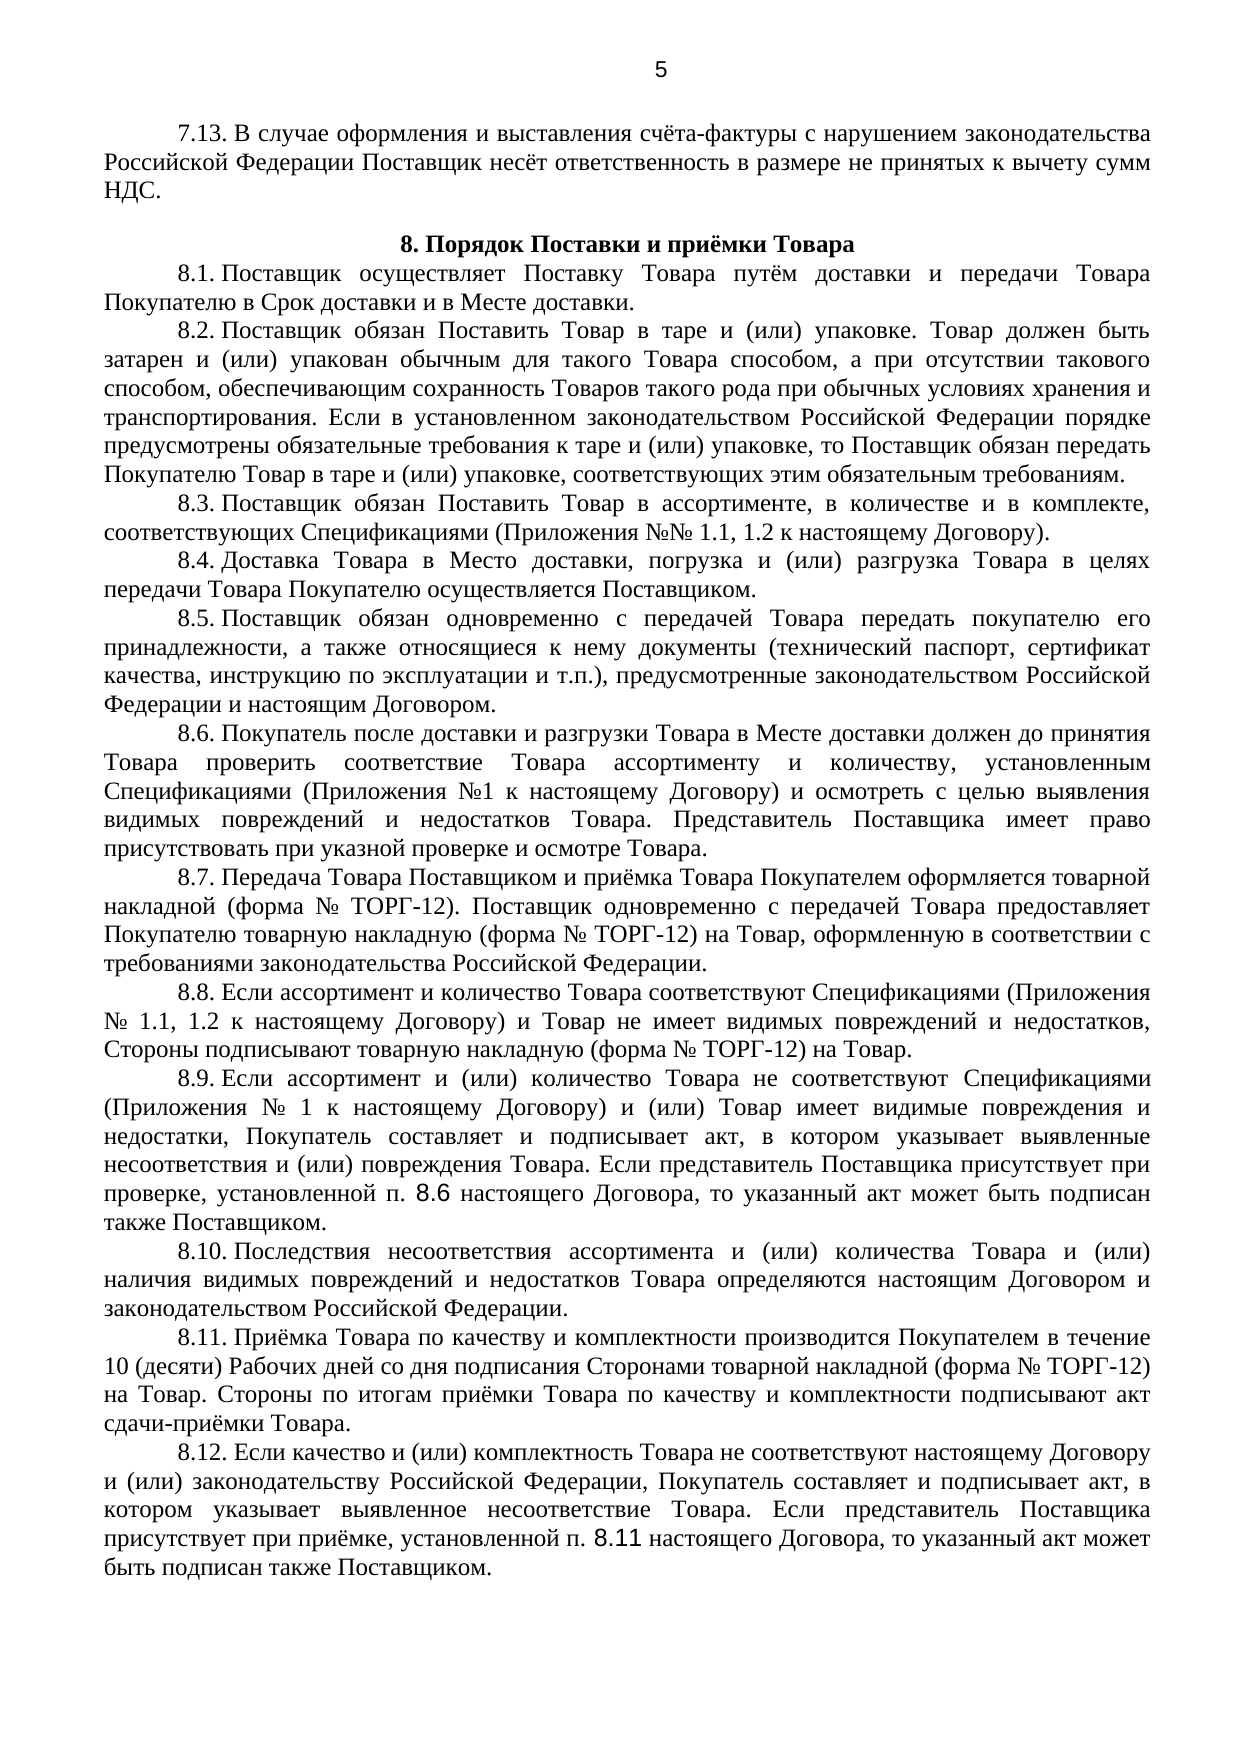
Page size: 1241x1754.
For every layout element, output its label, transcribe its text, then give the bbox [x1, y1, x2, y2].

list Если ассортимент и количество Товара соответствуют Спецификациями (Приложения № 1.1, 1.2 к настоящему Договору) и Товар не имеет видимых повреждений и недостатков, Стороны подписывают товарную накладную (форма № ТОРГ-12) на Товар. [103, 977, 1152, 1063]
list Последствия несоответствия ассортимента и (или) количества Товара и (или) наличия видимых повреждений и недостатков Товара определяются настоящим Договором и законодательством Российской Федерации. [103, 1236, 1152, 1322]
list Приёмка Товара по качеству и комплектности производится Покупателем в течение 10 (десяти) Рабочих дней со дня подписания Сторонами товарной накладной (форма № ТОРГ-12) на Товар. Стороны по итогам приёмки Товара по качеству и комплектности подписывают акт сдачи-приёмки Товара. [103, 1322, 1152, 1437]
list Если качество и (или) комплектность Товара не соответствуют настоящему Договору и (или) законодательству Российской Федерации, Покупатель составляет и подписывает акт, в котором указывает выявленное несоответствие Товара. Если представитель Поставщика присутствует при приёмке, установленной п. 8.11 настоящего Договора, то указанный акт может быть подписан также Поставщиком. [103, 1437, 1152, 1581]
list В случае оформления и выставления счёта-фактуры с нарушением законодательства Российской Федерации Поставщик несёт ответственность в размере не принятых к вычету сумм НДС. [103, 118, 1152, 204]
list Поставщик обязан Поставить Товар в таре и (или) упаковке. Товар должен быть затарен и (или) упакован обычным для такого Товара способом, а при отсутствии такового способом, обеспечивающим сохранность Товаров такого рода при обычных условиях хранения и транспортирования. Если в установленном законодательством Российской Федерации порядке предусмотрены обязательные требования к таре и (или) упаковке, то Поставщик обязан передать Покупателю Товар в таре и (или) упаковке, соответствующих этим обязательным требованиям. [103, 316, 1152, 488]
list Порядок Поставки и приёмки Товара [103, 229, 1152, 258]
list Если ассортимент и (или) количество Товара не соответствуют Спецификациями (Приложения № 1 к настоящему Договору) и (или) Товар имеет видимые повреждения и недостатки, Покупатель составляет и подписывает акт, в котором указывает выявленные несоответствия и (или) повреждения Товара. Если представитель Поставщика присутствует при проверке, установленной п. 8.6 настоящего Договора, то указанный акт может быть подписан также Поставщиком. [103, 1063, 1152, 1236]
list Доставка Товара в Место доставки, погрузка и (или) разгрузка Товара в целях передачи Товара Покупателю осуществляется Поставщиком. [103, 546, 1152, 603]
list Поставщик осуществляет Поставку Товара путём доставки и передачи Товара Покупателю в Срок доставки и в Месте доставки. [103, 258, 1152, 316]
list Поставщик обязан одновременно с передачей Товара передать покупателю его принадлежности, а также относящиеся к нему документы (технический паспорт, сертификат качества, инструкцию по эксплуатации и т.п.), предусмотренные законодательством Российской Федерации и настоящим Договором. [103, 603, 1152, 718]
list Передача Товара Поставщиком и приёмка Товара Покупателем оформляется товарной накладной (форма № ТОРГ-12). Поставщик одновременно с передачей Товара предоставляет Покупателю товарную накладную (форма № ТОРГ-12) на Товар, оформленную в соответствии с требованиями законодательства Российской Федерации. [103, 862, 1152, 977]
list Покупатель после доставки и разгрузки Товара в Месте доставки должен до принятия Товара проверить соответствие Товара ассортименту и количеству, установленным Спецификациями (Приложения №1 к настоящему Договору) и осмотреть с целью выявления видимых повреждений и недостатков Товара. Представитель Поставщика имеет право присутствовать при указной проверке и осмотре Товара. [103, 718, 1152, 862]
list Поставщик обязан Поставить Товар в ассортименте, в количестве и в комплекте, соответствующих Спецификациями (Приложения №№ 1.1, 1.2 к настоящему Договору). [103, 488, 1152, 546]
